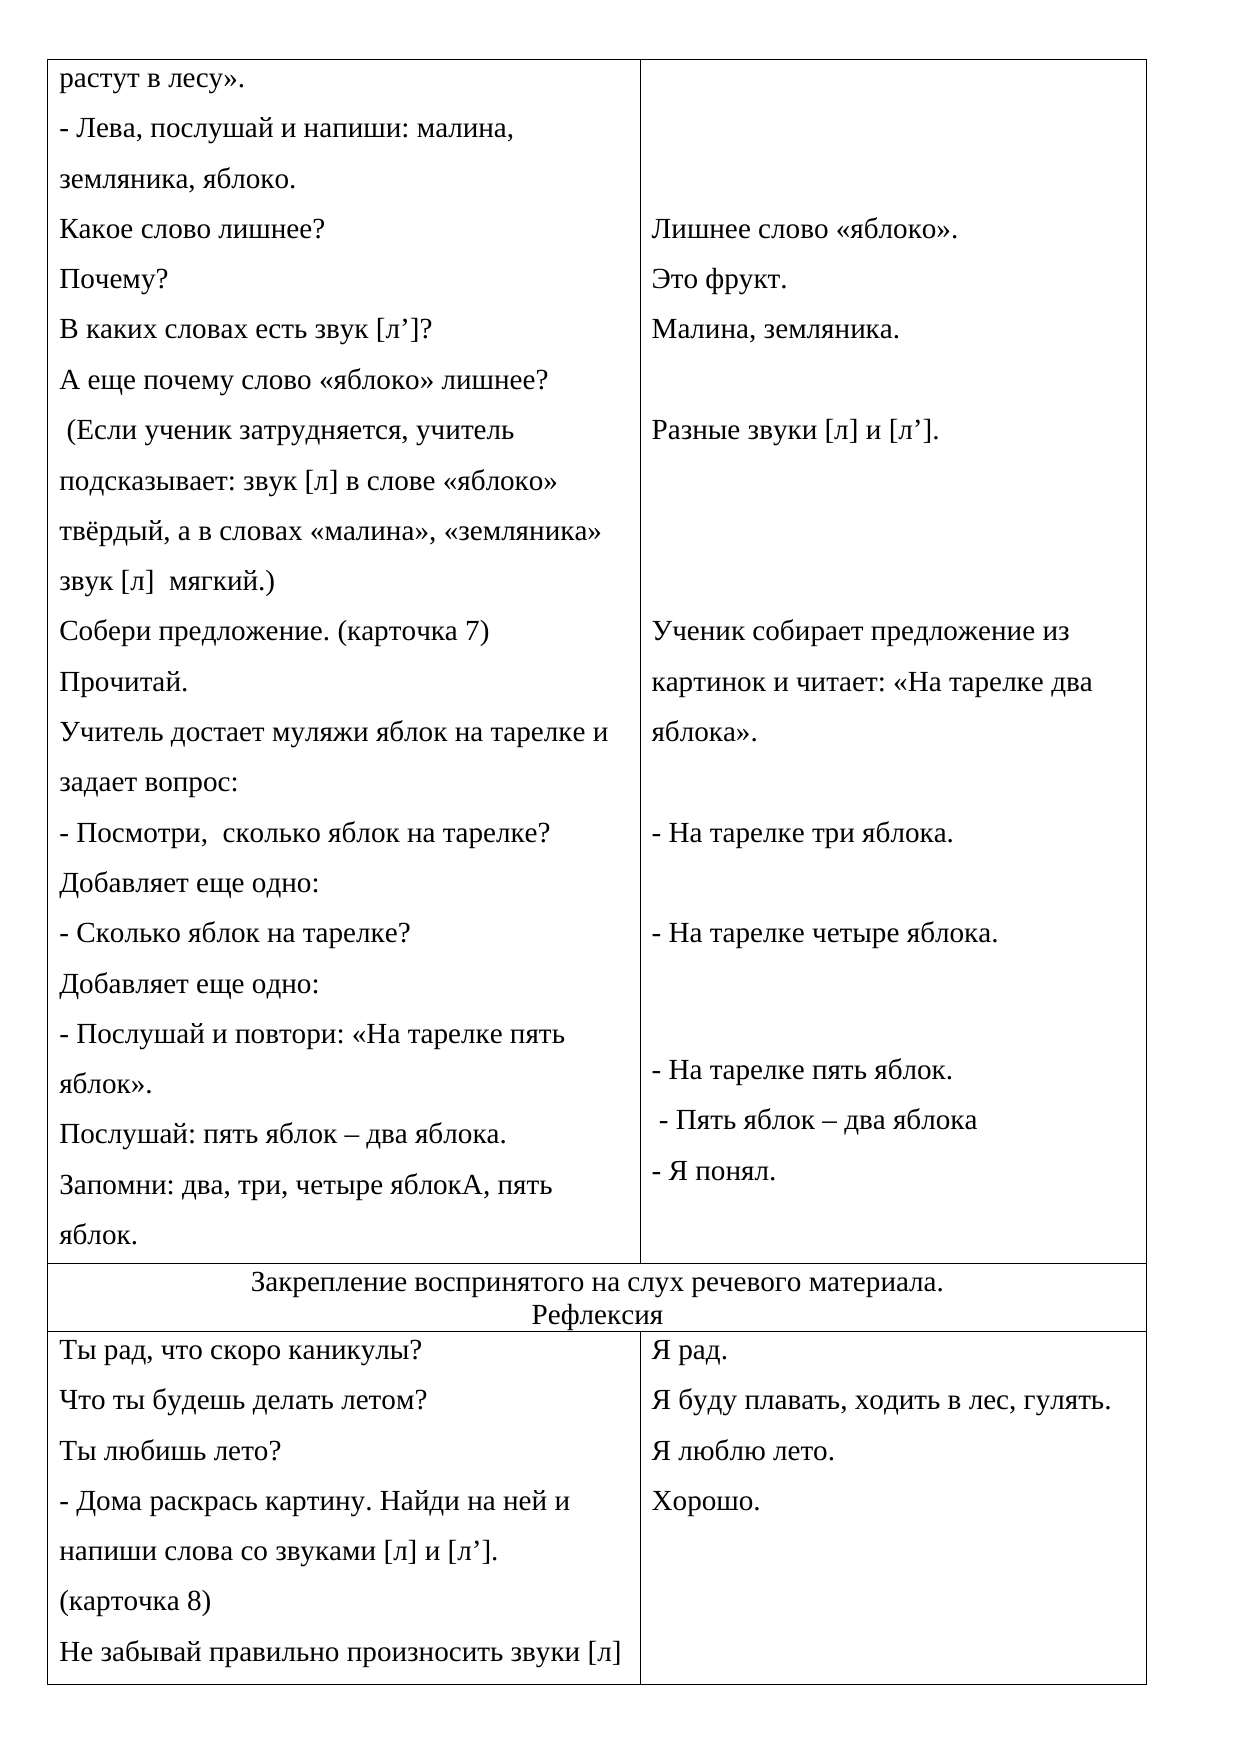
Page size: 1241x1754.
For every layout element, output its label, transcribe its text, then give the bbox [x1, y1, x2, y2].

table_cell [641, 60, 1146, 1263]
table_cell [641, 1332, 1146, 1684]
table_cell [48, 60, 640, 1263]
table_cell Закрепление воспринятого на слух речевого материала. Рефлексия [48, 1264, 1146, 1331]
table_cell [48, 1332, 640, 1684]
